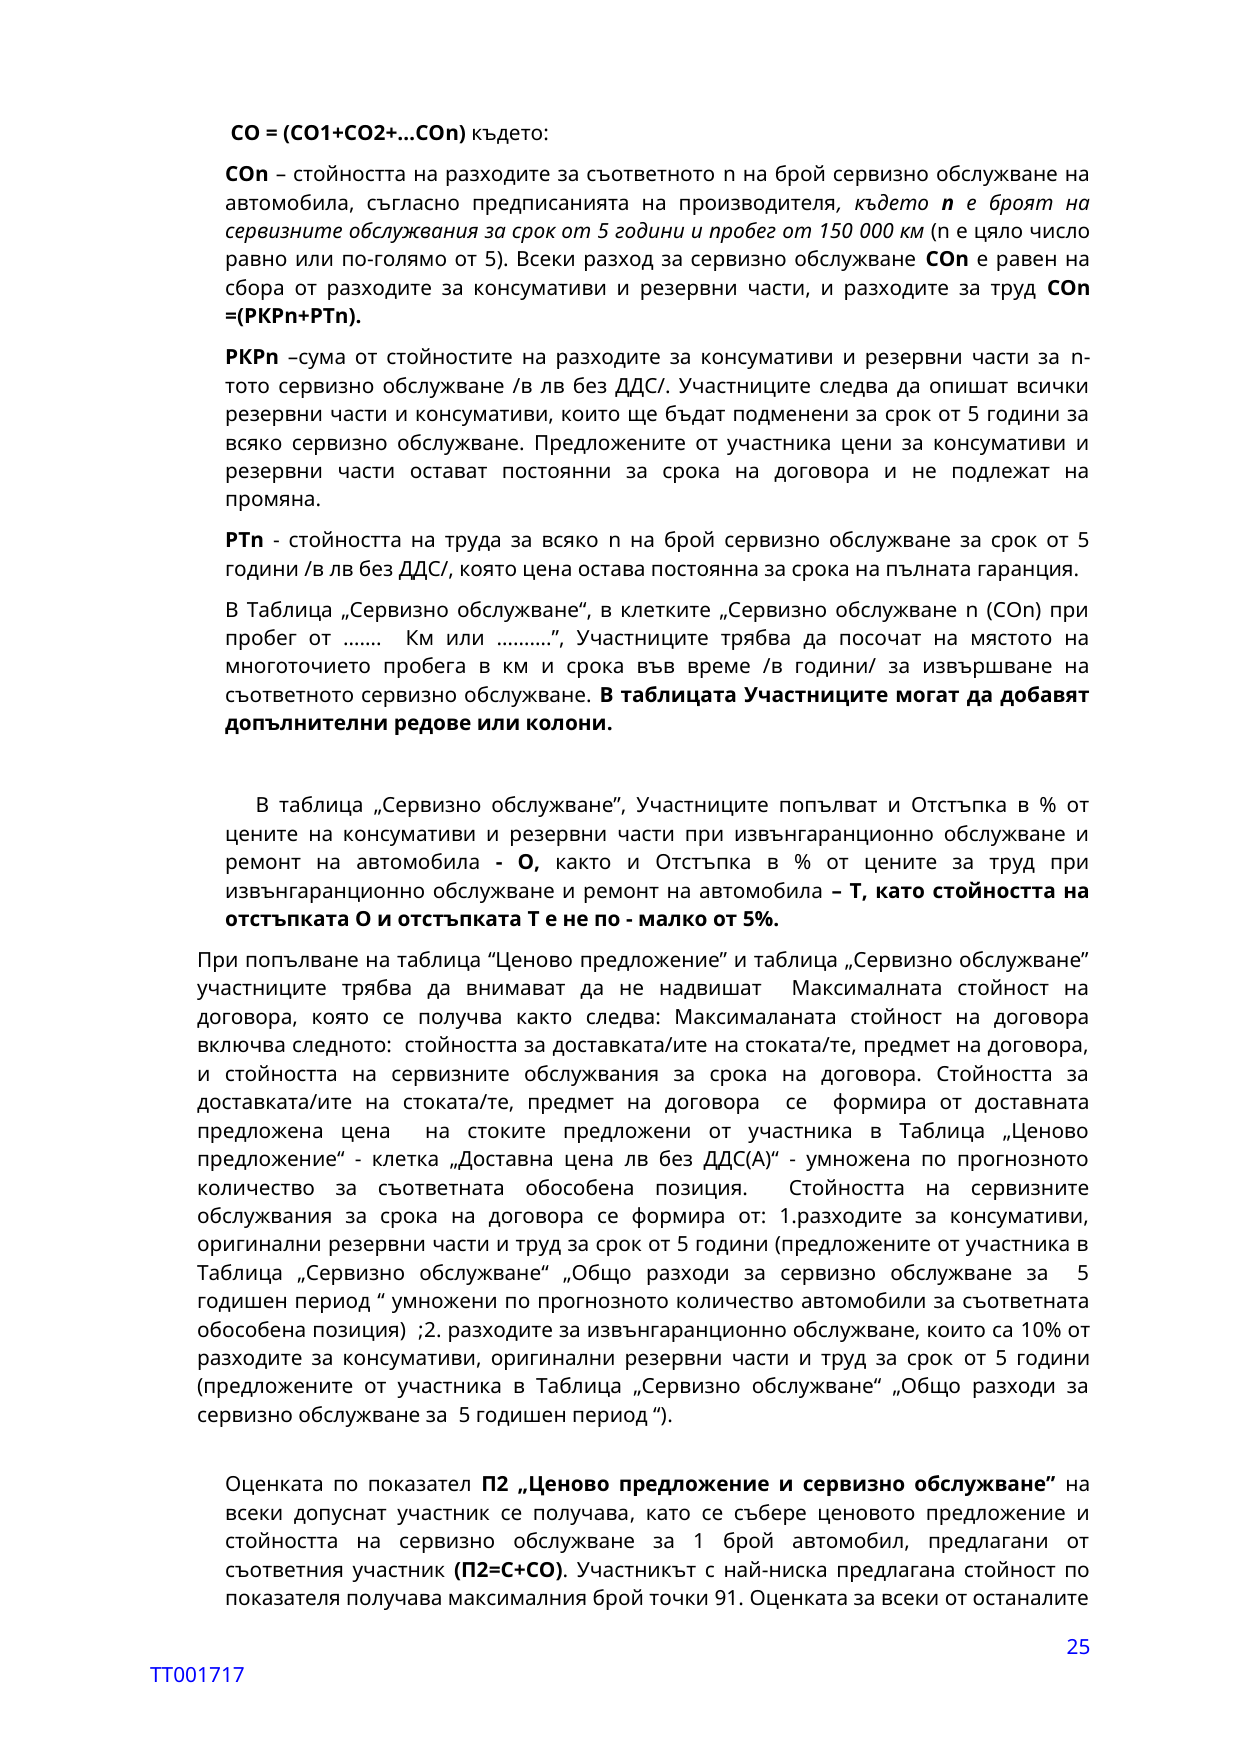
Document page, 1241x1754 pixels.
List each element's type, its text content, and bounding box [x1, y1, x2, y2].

list При попълване на таблица “Ценово предложение” и таблица „Сервизно обслужване” участниците трябва да внимават да не надвишат Максималната стойност на договора, която се получва както следва: Максималаната стойност на договора включва следното: стойността за доставката/ите на стоката/те, предмет на договора, и стойността на сервизните обслужвания за срока на договора. Стойността за доставката/ите на стоката/те, предмет на договора се формира от доставната предложена цена на стоките предложени от участника в Таблица „Ценово предложение“ - клетка „Доставна цена лв без ДДС(А)“ - умножена по прогнозното количество за съответната обособена позиция. Стойността на сервизните обслужвания за срока на договора се формира от: 1.разходите за консумативи, оригинални резервни части и труд за срок от 5 години (предложените от участника в Таблица „Сервизно обслужване“ „Общо разходи за сервизно обслужване за 5 годишен период “ умножени по прогнозното количество автомобили за съответната обособена позиция) ;2. разходите за извънгаранционно обслужване, които са 10% от разходите за консумативи, оригинални резервни части и труд за срок от 5 години (предложените от участника в Таблица „Сервизно обслужване“ „Общо разходи за сервизно обслужване за 5 годишен период “). [197, 945, 1090, 1428]
text В таблица „Сервизно обслужване”, Участниците попълват и Отстъпка в % от цените на консумативи и резервни части при извънгаранционно обслужване и ремонт на автомобила - О, както и Отстъпка в % от цените за труд при извънгаранционно обслужване и ремонт на автомобила – Т, като стойността на отстъпката О и отстъпката Т е не по - малко от 5%. [225, 790, 1090, 933]
text СО = (СО1+СО2+…СОn) където: [225, 118, 1090, 147]
text В Таблица „Сервизно обслужване“, в клетките „Сервизно обслужване n (СОn) при пробег от ……. Км или ……….”, Участниците трябва да посочат на мястото на многоточието пробега в км и срока във време /в години/ за извършване на съответното сервизно обслужване. В таблицата Участниците могат да добавят допълнителни редове или колони. [225, 595, 1090, 737]
text РТn - стойността на труда за всяко n на брой сервизно обслужване за срок от 5 години /в лв без ДДС/, която цена остава постоянна за срока на пълната гаранция. [225, 525, 1090, 582]
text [225, 1469, 1090, 1612]
text СОn – стойността на разходите за съответното n на брой сервизно обслужване на автомобила, съгласно предписанията на производителя, където n е броят на сервизните обслужвания за срок от 5 години и пробег от 150 000 км (n е цяло число равно или по-голямо от 5). Всеки разход за сервизно обслужване СОn е равен на сбора от разходите за консумативи и резервни части, и разходите за труд СОn =(РКРn+РТn). [225, 159, 1090, 330]
text РКРn –сума от стойностите на разходите за консумативи и резервни части за n-тото сервизно обслужване /в лв без ДДС/. Участниците следва да опишат всички резервни части и консумативи, които ще бъдат подменени за срок от 5 години за всяко сервизно обслужване. Предложените от участника цени за консумативи и резервни части остават постоянни за срока на договора и не подлежат на промяна. [225, 342, 1090, 513]
